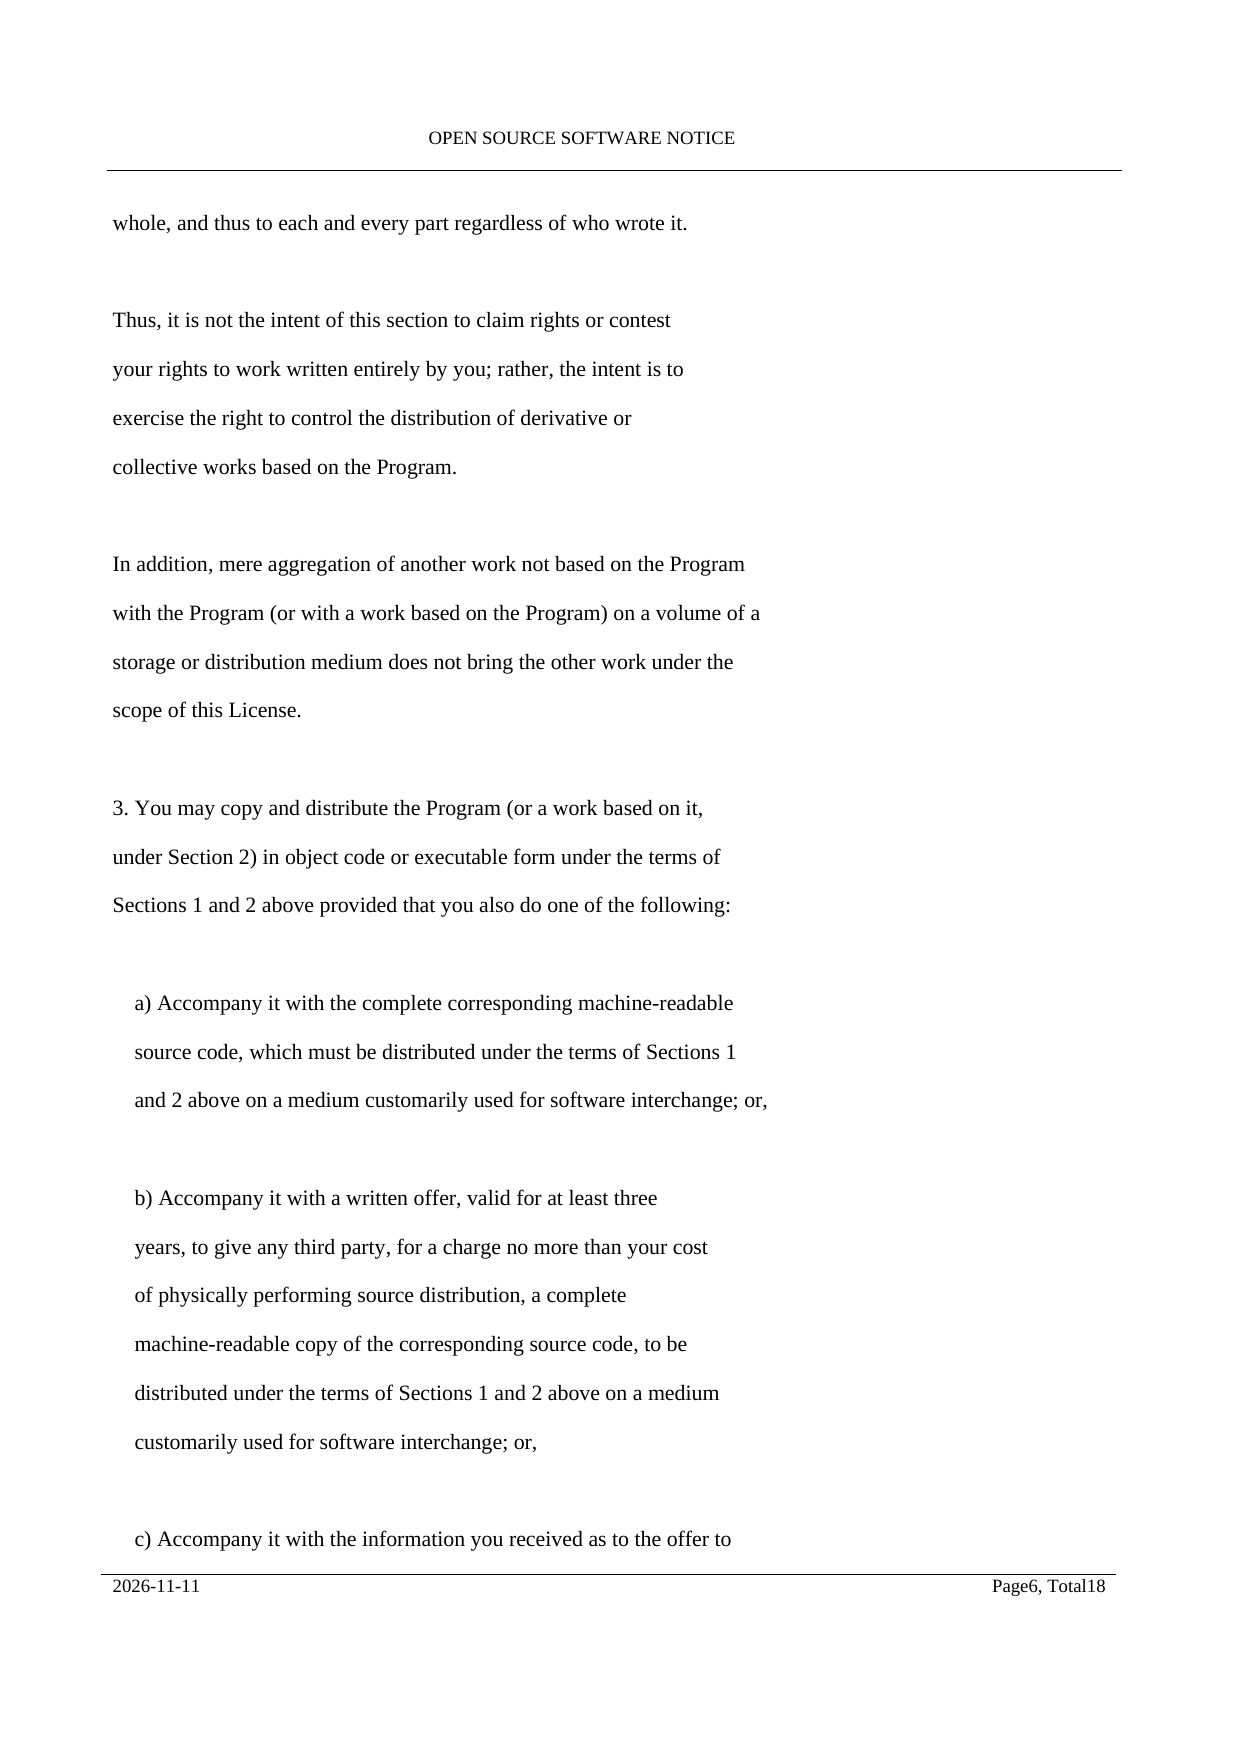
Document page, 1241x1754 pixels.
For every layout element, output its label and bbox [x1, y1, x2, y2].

text [112, 206, 1128, 1555]
